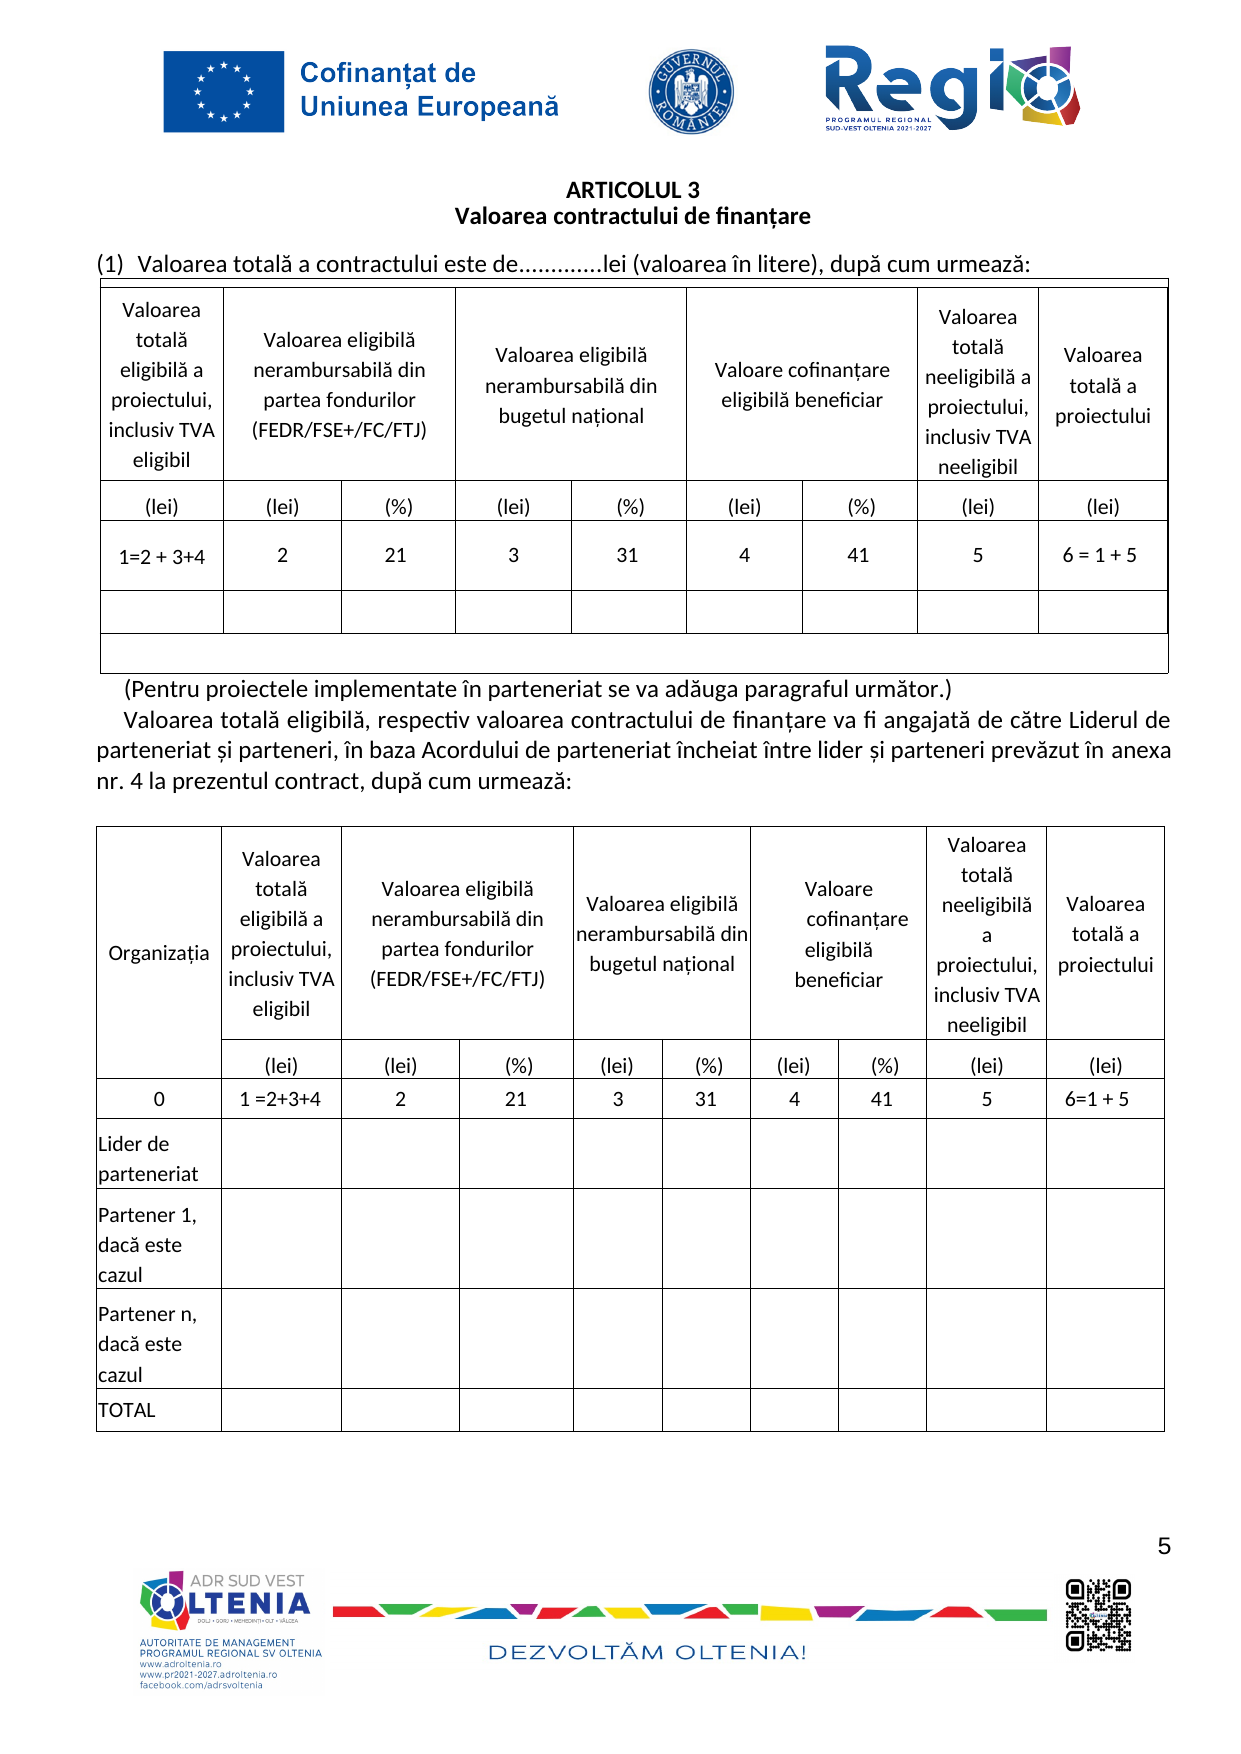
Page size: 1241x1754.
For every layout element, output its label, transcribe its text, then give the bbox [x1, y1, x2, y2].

table_cell [574, 1189, 662, 1288]
table_cell [342, 1119, 459, 1188]
table_cell [222, 1289, 341, 1388]
table_cell [663, 1119, 750, 1188]
table_cell (lei) [751, 1040, 838, 1078]
table_cell [839, 1119, 926, 1188]
table_cell 5 [927, 1079, 1046, 1118]
table_header Valoarea totală eligibilă a proiectului, inclusiv TVA eligibil [222, 827, 341, 1039]
table_cell [342, 1389, 459, 1431]
table_header Valoarea totală eligibilă a proiectului, inclusiv TVA eligibil [101, 288, 223, 480]
table_cell Partener 1, dacă este cazul [97, 1189, 221, 1288]
table_header Valoarea eligibilă nerambursabilă din partea fondurilor (FEDR/FSE+/FC/FTJ) [224, 288, 455, 480]
table_cell [663, 1289, 750, 1388]
subtitle ARTICOLUL 3 [96, 178, 1169, 204]
table_cell (lei) [918, 481, 1038, 520]
table_cell [751, 1119, 838, 1188]
table_cell [803, 591, 917, 633]
table_cell [751, 1389, 838, 1431]
table_cell [342, 591, 455, 633]
text Valoarea totală eligibilă, respectiv valoarea contractului de finanţare va fi angajată de către Liderul de parteneriat şi parteneri, în baza Acordului de parteneriat încheiat între lider şi parteneri prevăzut în anexa nr. 4 la prezentul contract, după cum urmează: [96, 704, 1172, 795]
table_cell 2 [224, 521, 341, 590]
table_cell [1047, 1119, 1164, 1188]
table_cell [751, 1289, 838, 1388]
table_cell 4 [751, 1079, 838, 1118]
table_cell [927, 1389, 1046, 1431]
picture [158, 46, 561, 136]
list Valoarea totală a contractului este de lei (valoarea în litere), după cum urmează: [96, 252, 1172, 277]
table_cell [663, 1189, 750, 1288]
table_cell 21 [342, 521, 455, 590]
table_cell Partener n, dacă este cazul [97, 1289, 221, 1388]
subtitle Valoarea contractului de finanţare [96, 204, 1169, 229]
table_cell 5 [918, 521, 1038, 590]
table_cell [460, 1119, 573, 1188]
table_header Valoarea totală neeligibilă a proiectului, inclusiv TVA neeligibil [927, 827, 1046, 1039]
table_cell (lei) [224, 481, 341, 520]
table_header Valoarea totală a proiectului [1039, 288, 1167, 480]
table_cell 1 =2+3+4 [222, 1079, 341, 1118]
table_cell [839, 1289, 926, 1388]
picture [132, 1568, 326, 1696]
table_cell (lei) [456, 481, 571, 520]
table_cell [222, 1389, 341, 1431]
table_cell [927, 1189, 1046, 1288]
table_header Valoarea eligibilă nerambursabilă din bugetul naţional [574, 827, 750, 1039]
table_cell (%) [663, 1040, 750, 1078]
table_cell 0 [97, 1079, 221, 1118]
table_cell [927, 1119, 1046, 1188]
table_cell [839, 1189, 926, 1288]
table_cell (lei) [101, 481, 223, 520]
table_cell [572, 591, 686, 633]
table_cell 41 [803, 521, 917, 590]
table_cell [342, 1189, 459, 1288]
table_cell [751, 1189, 838, 1288]
table_cell 3 [574, 1079, 662, 1118]
table_cell [460, 1289, 573, 1388]
table_cell [1047, 1389, 1164, 1431]
table_cell 41 [839, 1079, 926, 1118]
picture [330, 1571, 1136, 1675]
table_cell (lei) [1039, 481, 1167, 520]
table_header Valoarea totală a proiectului [1047, 827, 1164, 1039]
table_cell 1=2 + 3+4 [101, 521, 223, 590]
table_cell [1039, 591, 1167, 633]
table_cell [224, 591, 341, 633]
table_cell TOTAL [97, 1389, 221, 1431]
table_cell (%) [460, 1040, 573, 1078]
table_cell [918, 591, 1038, 633]
table_cell Lider de parteneriat [97, 1119, 221, 1188]
table_cell 31 [663, 1079, 750, 1118]
table_cell (lei) [222, 1040, 341, 1078]
table_cell [1047, 1289, 1164, 1388]
table_cell 4 [687, 521, 802, 590]
table_cell 3 [456, 521, 571, 590]
picture [645, 47, 739, 136]
table_cell [222, 1119, 341, 1188]
table_header Valoare cofinanţare eligibilă beneficiar [751, 827, 926, 1039]
table_cell [222, 1189, 341, 1288]
table_cell [101, 591, 223, 633]
table_header Valoare cofinanţare eligibilă beneficiar [687, 288, 917, 480]
table_cell (lei) [574, 1040, 662, 1078]
table_cell (lei) [927, 1040, 1046, 1078]
table_cell [574, 1289, 662, 1388]
table_cell [839, 1389, 926, 1431]
table_header Valoarea eligibilă nerambursabilă din bugetul naţional [456, 288, 686, 480]
table_cell [927, 1289, 1046, 1388]
table_cell [342, 1289, 459, 1388]
table_cell [574, 1389, 662, 1431]
table_cell 6=1 + 5 [1047, 1079, 1164, 1118]
table_cell 6 = 1 + 5 [1039, 521, 1167, 590]
table_cell [574, 1119, 662, 1188]
table_cell (lei) [687, 481, 802, 520]
table_cell (%) [839, 1040, 926, 1078]
table_header Valoarea eligibilă nerambursabilă din partea fondurilor (FEDR/FSE+/FC/FTJ) [342, 827, 573, 1039]
table_cell 31 [572, 521, 686, 590]
table_cell 21 [460, 1079, 573, 1118]
table_cell (%) [572, 481, 686, 520]
table_cell [663, 1389, 750, 1431]
table_cell [460, 1189, 573, 1288]
table_header Valoarea totală neeligibilă a proiectului, inclusiv TVA neeligibil [918, 288, 1038, 480]
table_cell (lei) [342, 1040, 459, 1078]
table_cell [460, 1389, 573, 1431]
table_cell [687, 591, 802, 633]
picture [823, 45, 1082, 134]
table_cell [1047, 1189, 1164, 1288]
table_cell 2 [342, 1079, 459, 1118]
table_cell [456, 591, 571, 633]
text (Pentru proiectele implementate în parteneriat se va adăuga paragraful următor.) [96, 277, 1172, 704]
table_header Organizaţia [97, 827, 221, 1078]
table_cell (%) [342, 481, 455, 520]
table_cell (lei) [1047, 1040, 1164, 1078]
table_cell (%) [803, 481, 917, 520]
